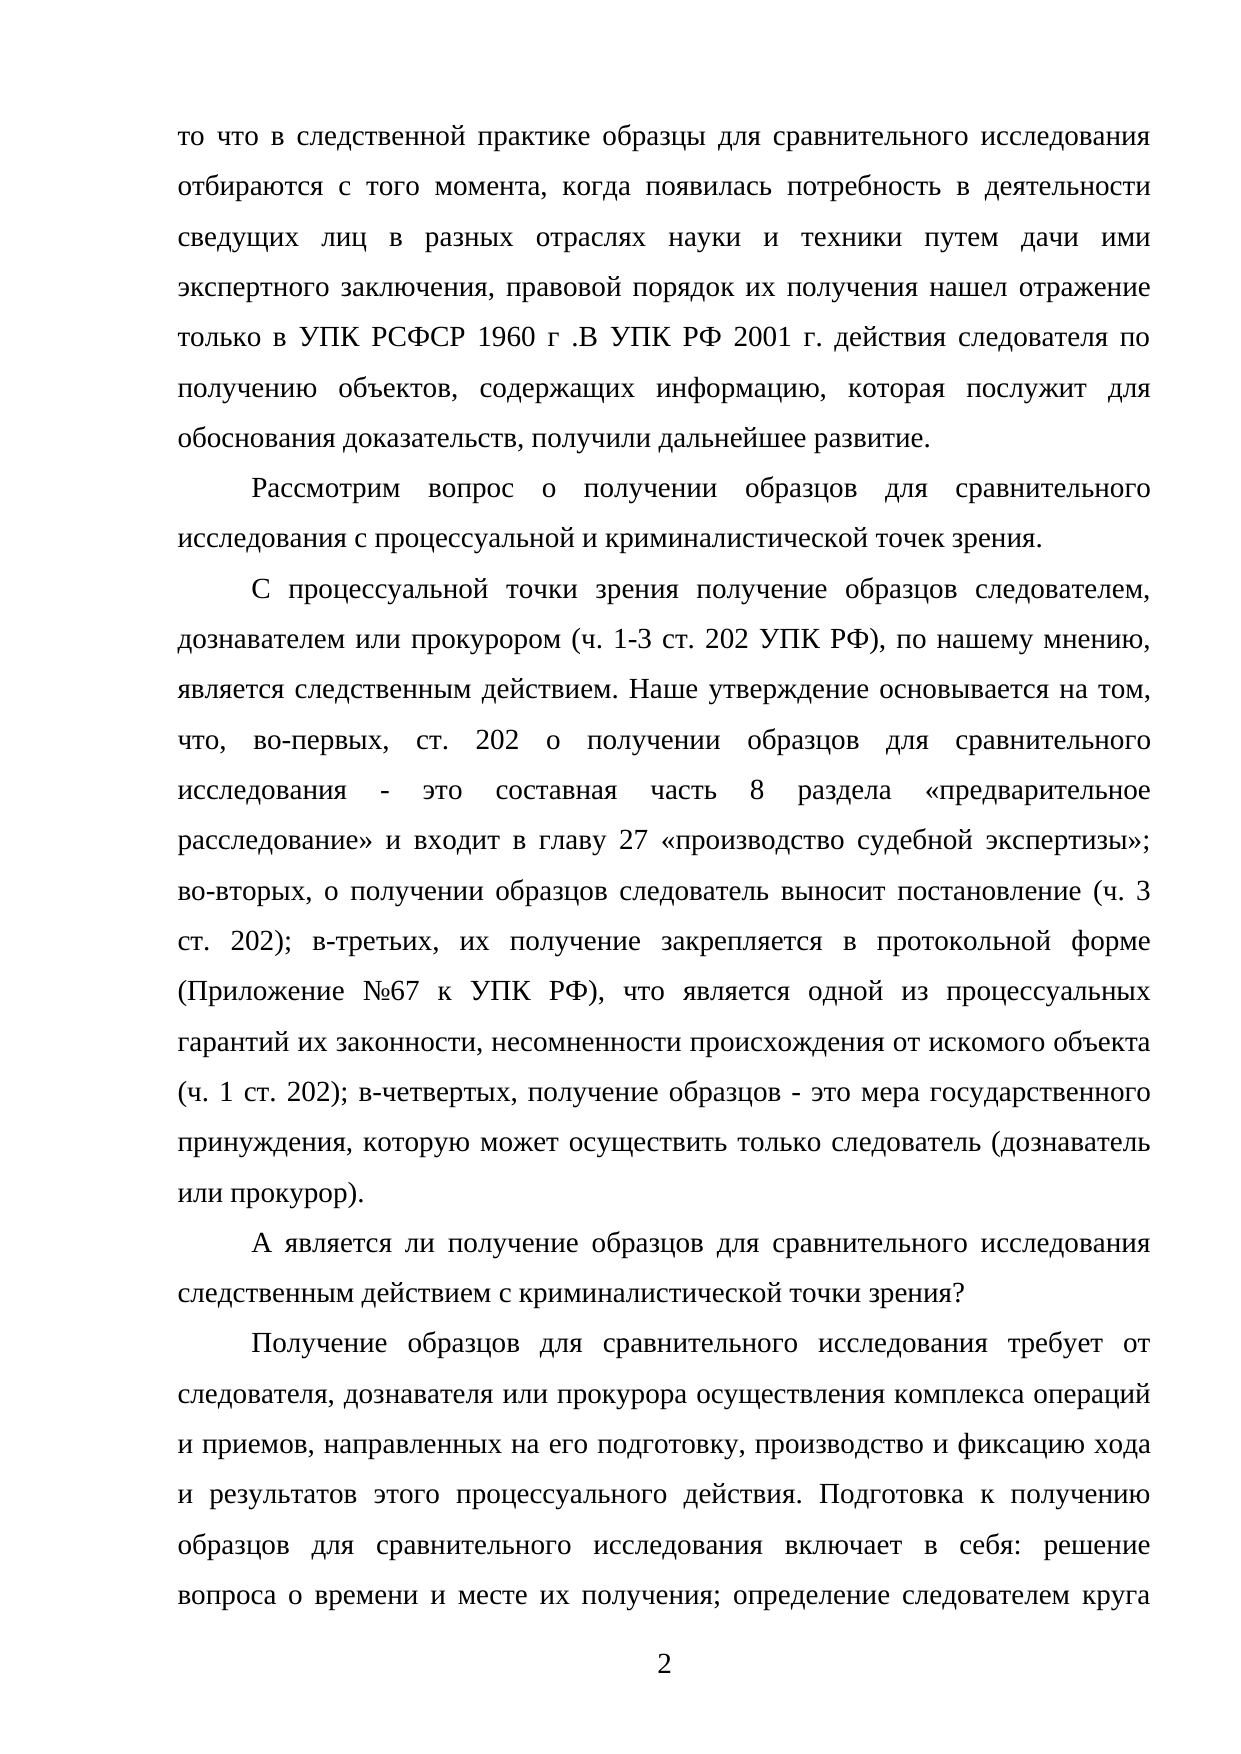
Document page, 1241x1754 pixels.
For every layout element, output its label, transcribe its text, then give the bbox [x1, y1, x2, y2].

text А является ли получение образцов для сравнительного исследования следственным действием с криминалистической точки зрения? [177, 1225, 1152, 1309]
text Рассмотрим вопрос о получении образцов для сравнительного исследования с процессуальной и криминалистической точек зрения. [177, 470, 1152, 554]
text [177, 118, 1152, 453]
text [177, 1326, 1152, 1611]
text С процессуальной точки зрения получение образцов следователем, дознавателем или прокурором (ч. 1-3 ст. 202 УПК РФ), по нашему мнению, является следственным действием. Наше утверждение основывается на том, что, во-первых, ст. 202 о получении образцов для сравнительного исследования - это составная часть 8 раздела «предварительное расследование» и входит в главу 27 «производство судебной экспертизы»; во-вторых, о получении образцов следователь выносит постановление (ч. 3 ст. 202); в-третьих, их получение закрепляется в протокольной форме (Приложение №67 к УПК РФ), что является одной из процессуальных гарантий их законности, несомненности происхождения от искомого объекта (ч. 1 ст. 202); в-четвертых, получение образцов - это мера государственного принуждения, которую может осуществить только следователь (дознаватель или прокурор). [177, 571, 1152, 1208]
